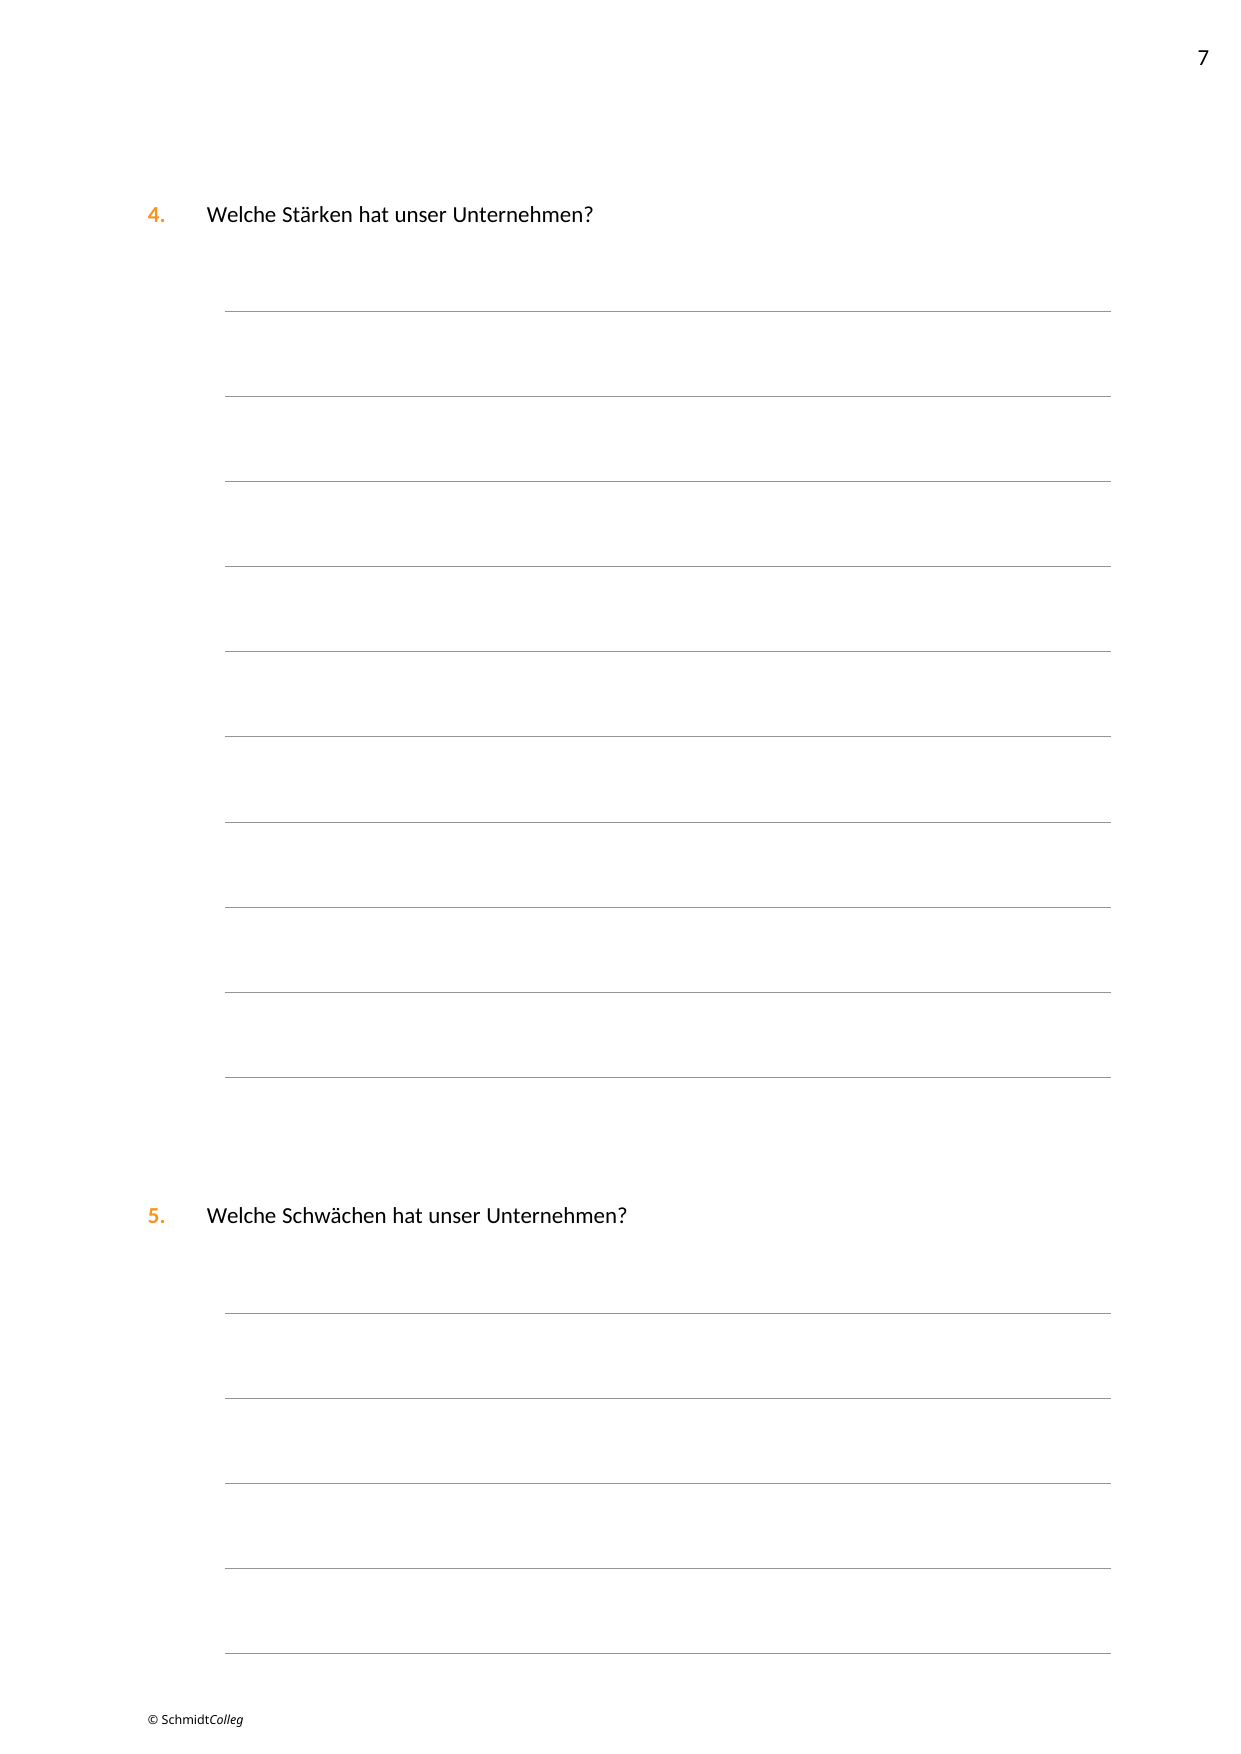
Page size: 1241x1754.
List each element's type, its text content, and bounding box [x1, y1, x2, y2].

list Welche Schwächen hat unser Unternehmen? [148, 1202, 1209, 1230]
list Welche Stärken hat unser Unternehmen? [148, 200, 1209, 228]
